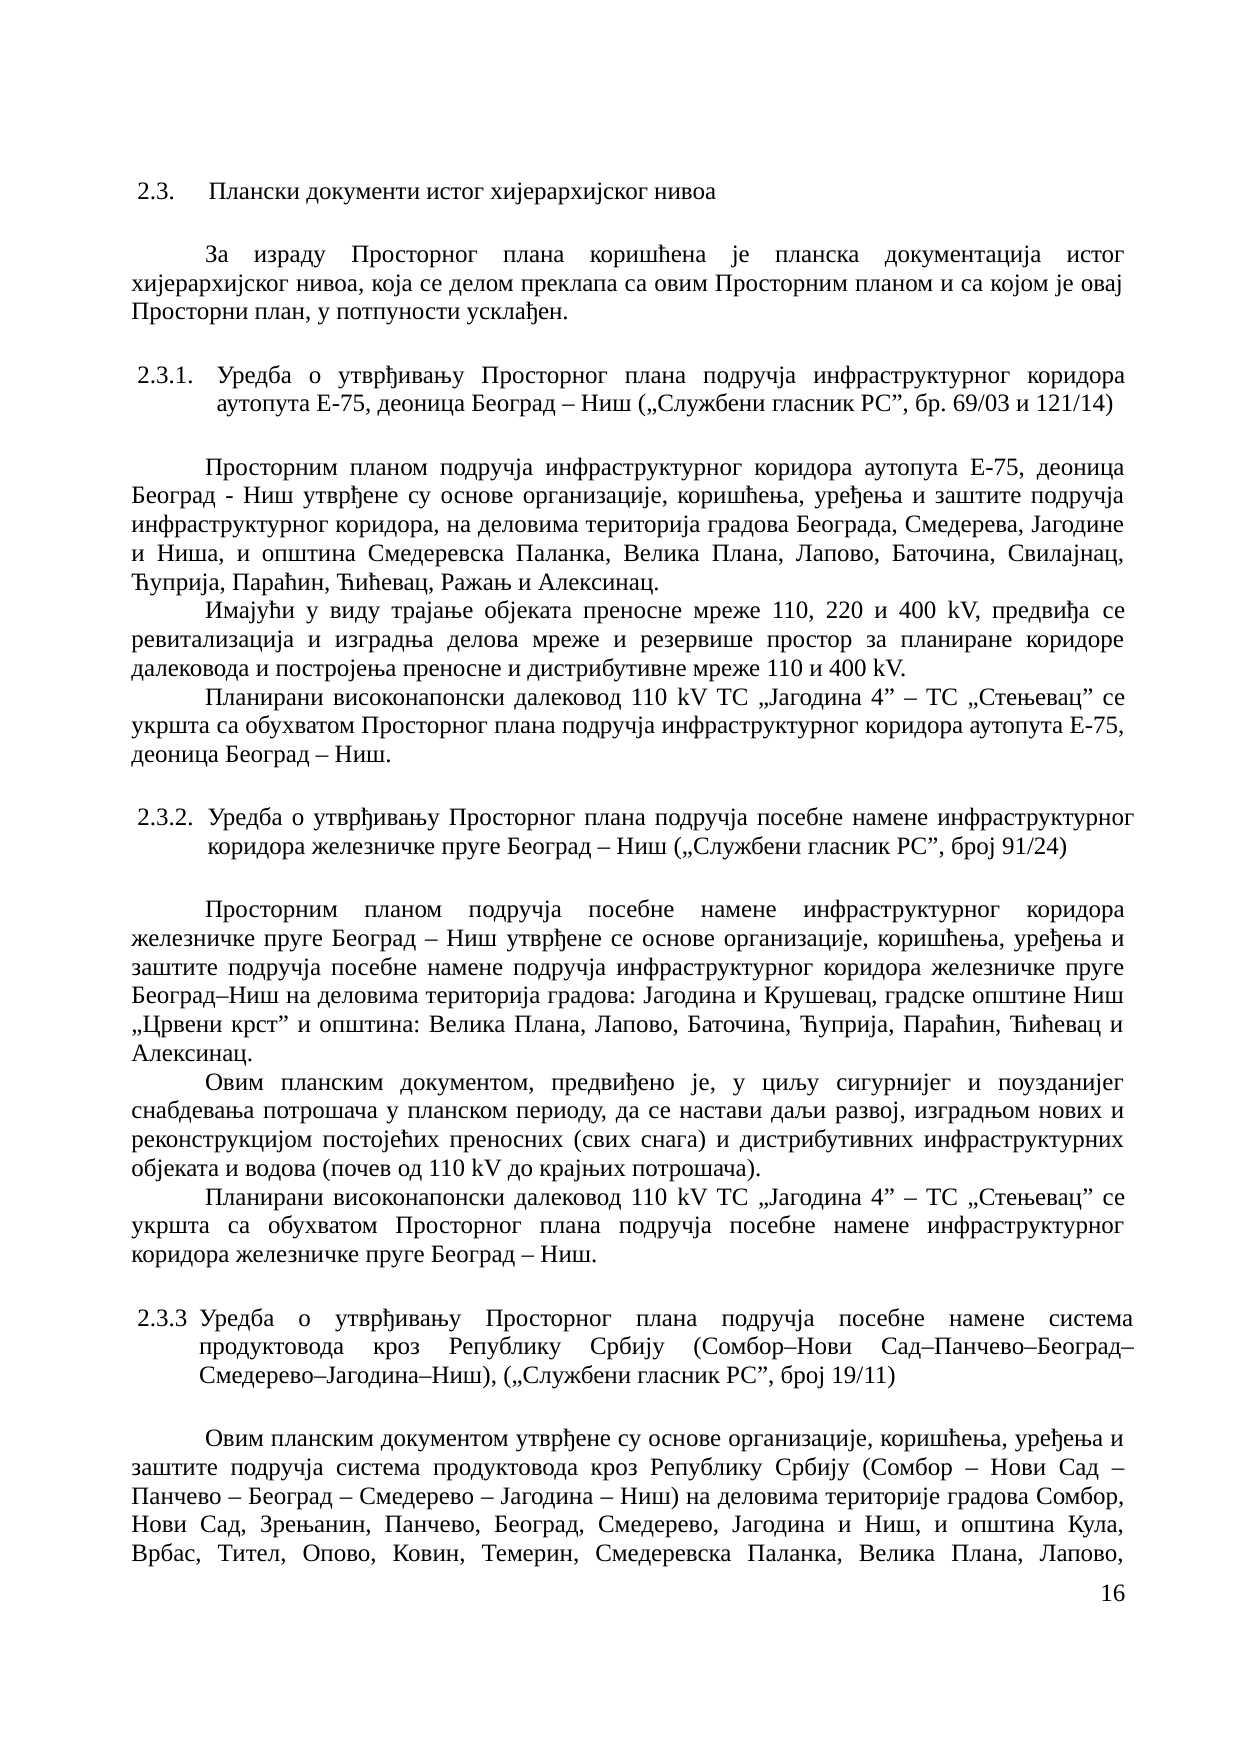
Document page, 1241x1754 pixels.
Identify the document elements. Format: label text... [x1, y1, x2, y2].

table_header 2.3.1. [131, 354, 211, 423]
table_header Уредба о утврђивању Просторног плана подручја инфраструктурног коридора аутопута Е-75, деоница Београд – Ниш („Службени гласник РС”, бр. 69/03 и 121/14) [211, 354, 1131, 423]
text Планирани високонапонски далековод 110 kV ТС „Јагодина 4” – ТС „Стењевац” се укршта са обухватом Просторног плана подручја инфраструктурног коридора аутопута Е-75, деоница Београд – Ниш. [131, 682, 1125, 768]
table_header Плански документи истог хијерархијског нивоа [203, 170, 1057, 210]
table_header Уредба о утврђивању Просторног плана подручја посебне намене инфраструктурног коридора железничке пруге Београд – Ниш („Службени гласник РС”, број 91/24) [201, 797, 1141, 866]
text Имајући у виду трајање објеката преносне мреже 110, 220 и 400 kV, предвиђа се ревитализација и изградња делова мреже и резервише простор за планиране коридоре далековода и постројења преносне и дистрибутивне мреже 110 и 400 kV. [131, 595, 1125, 682]
table_header 2.3. [131, 170, 203, 210]
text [131, 1423, 1125, 1567]
text Овим планским документом, предвиђено је, у циљу сигурнијег и поузданијег снабдевања потрошача у планском периоду, да се настави даљи развој, изградњом нових и реконструкцијом постојећих преносних (свих снага) и дистрибутивних инфраструктурних објеката и водова (почев од 110 kV до крајњих потрошача). [131, 1067, 1125, 1182]
text Планирани високонапонски далековод 110 kV ТС „Јагодина 4” – ТС „Стењевац” се укршта са обухватом Просторног плана подручја посебне намене инфраструктурног коридора железничке пруге Београд – Ниш. [131, 1182, 1125, 1268]
text Просторним планом подручја инфраструктурног коридора аутопута Е-75, деоница Београд - Ниш утврђене су основе организације, коришћења, уређења и заштите подручја инфраструктурног коридора, на деловима територија градова Београда, Смедерева, Јагодине и Ниша, и општина Смедеревска Паланка, Велика Плана, Лапово, Баточина, Свилајнац, Ћуприја, Параћин, Ћићевац, Ражањ и Алексинац. [131, 452, 1125, 595]
text Просторним планом подручја посебне намене инфраструктурног коридора железничке пруге Београд – Ниш утврђене се основе организације, коришћења, уређења и заштите подручја посебне намене подручја инфраструктурног коридора железничке пруге Београд–Ниш на деловима територија градова: Јагодина и Крушевац, градске општине Ниш „Црвени крстˮ и општина: Велика Плана, Лапово, Баточина, Ћуприја, Параћин, Ћићевац и Алексинац. [131, 894, 1125, 1067]
text За израду Просторног плана коришћена је планска документација истог хијерархијског нивоа, која се делом преклапа са овим Просторним планом и са којом је овај Просторни план, у потпуности усклађен. [131, 239, 1125, 325]
table_header 2.3.2. [131, 797, 201, 866]
table_header Уредба о утврђивању Просторног плана подручја посебне намене система продуктовода кроз Републику Србију (Сомбор–Нови Сад–Панчево–Београд– Смедерево–Јагодина–Ниш), („Службени гласник РС”, број 19/11) [193, 1297, 1140, 1394]
table_header 2.3.3 [131, 1297, 193, 1394]
